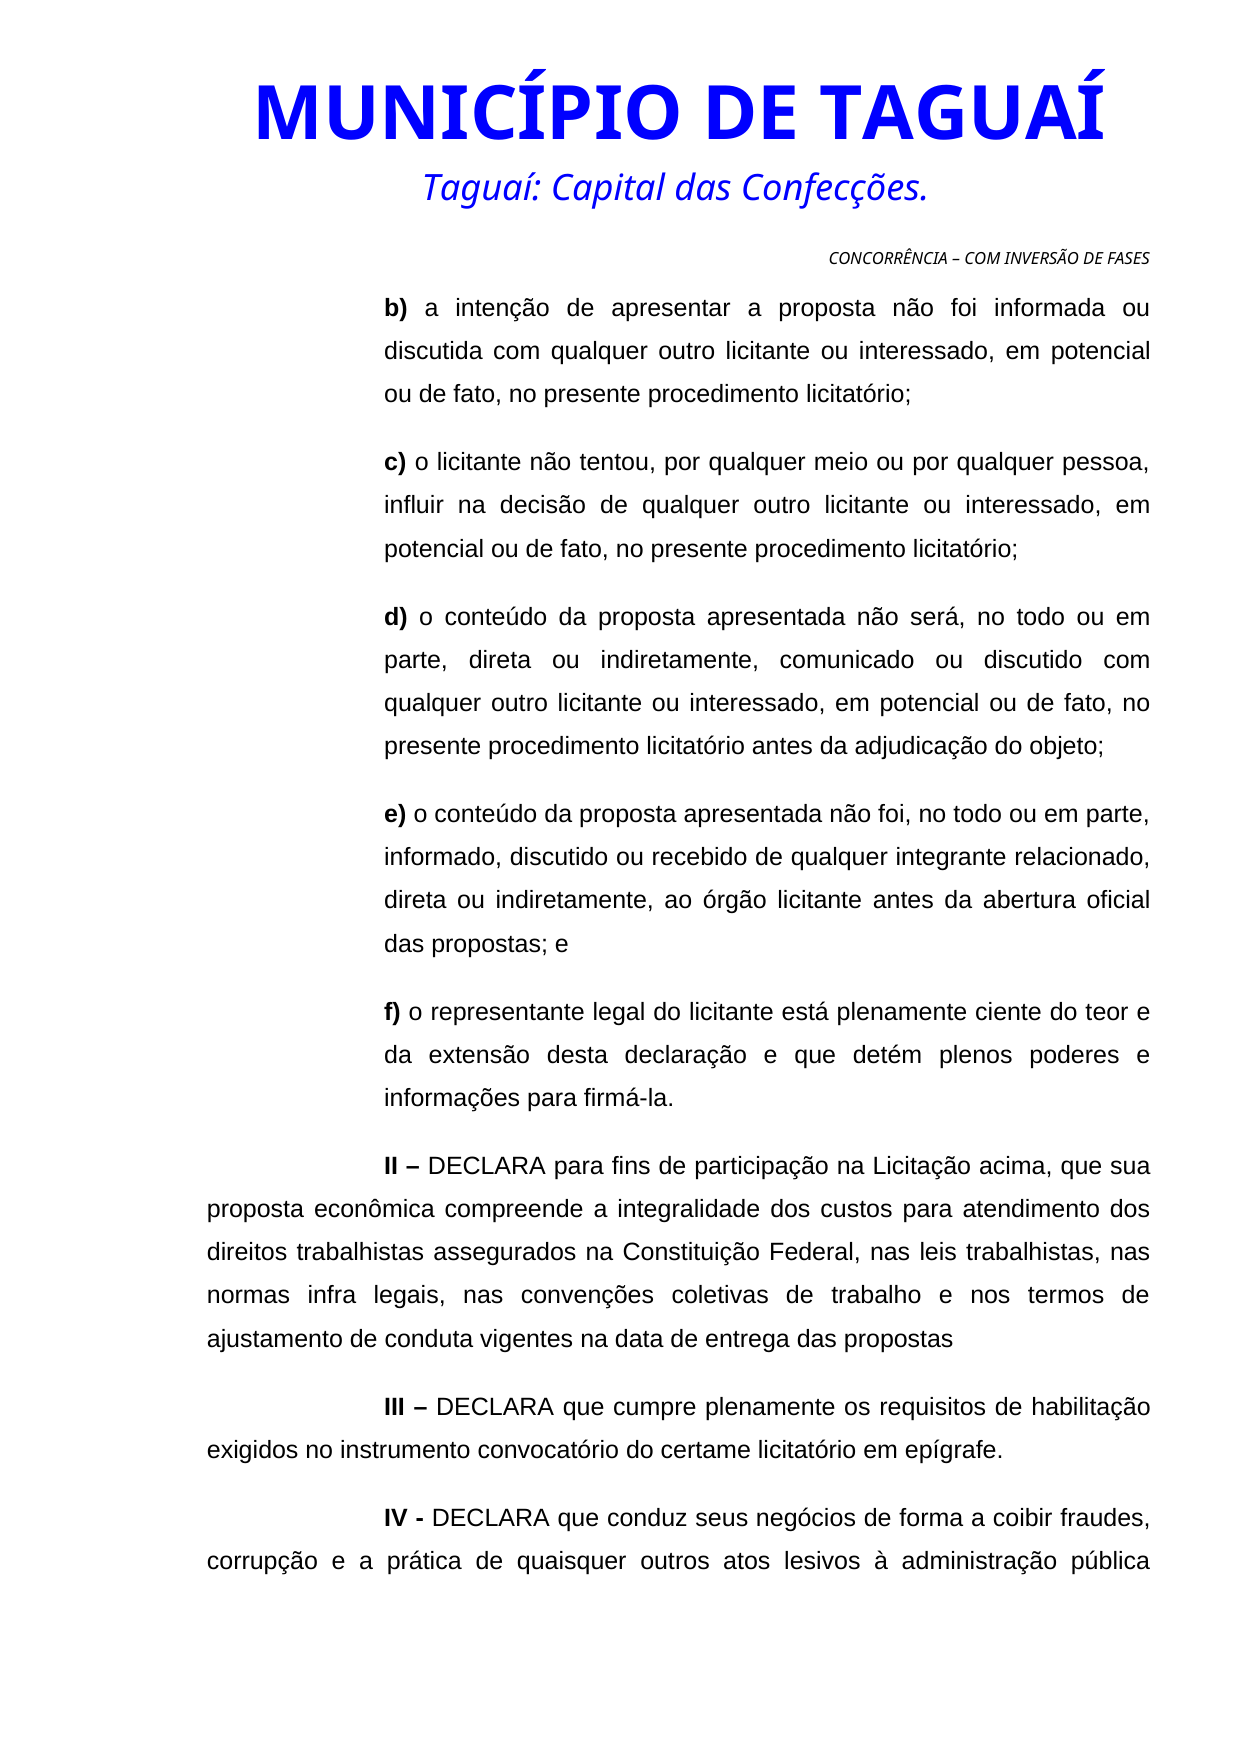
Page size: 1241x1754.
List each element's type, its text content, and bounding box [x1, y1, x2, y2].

text II – DECLARA para fins de participação na Licitação acima, que sua proposta econômica compreende a integralidade dos custos para atendimento dos direitos trabalhistas assegurados na Constituição Federal, nas leis trabalhistas, nas normas infra legais, nas convenções coletivas de trabalho e nos termos de ajustamento de conduta vigentes na data de entrega das propostas [207, 1151, 1152, 1352]
text III – DECLARA que cumpre plenamente os requisitos de habilitação exigidos no instrumento convocatório do certame licitatório em epígrafe. [207, 1392, 1152, 1464]
text e) o conteúdo da proposta apresentada não foi, no todo ou em parte, informado, discutido ou recebido de qualquer integrante relacionado, direta ou indiretamente, ao órgão licitante antes da abertura oficial das propostas; e [384, 799, 1152, 957]
text c) o licitante não tentou, por qualquer meio ou por qualquer pessoa, influir na decisão de qualquer outro licitante ou interessado, em potencial ou de fato, no presente procedimento licitatório; [384, 447, 1152, 562]
text f) o representante legal do licitante está plenamente ciente do teor e da extensão desta declaração e que detém plenos poderes e informações para firmá-la. [384, 997, 1152, 1112]
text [207, 1503, 1152, 1575]
text d) o conteúdo da proposta apresentada não será, no todo ou em parte, direta ou indiretamente, comunicado ou discutido com qualquer outro licitante ou interessado, em potencial ou de fato, no presente procedimento licitatório antes da adjudicação do objeto; [384, 602, 1152, 760]
text b) a intenção de apresentar a proposta não foi informada ou discutida com qualquer outro licitante ou interessado, em potencial ou de fato, no presente procedimento licitatório; [384, 293, 1152, 408]
